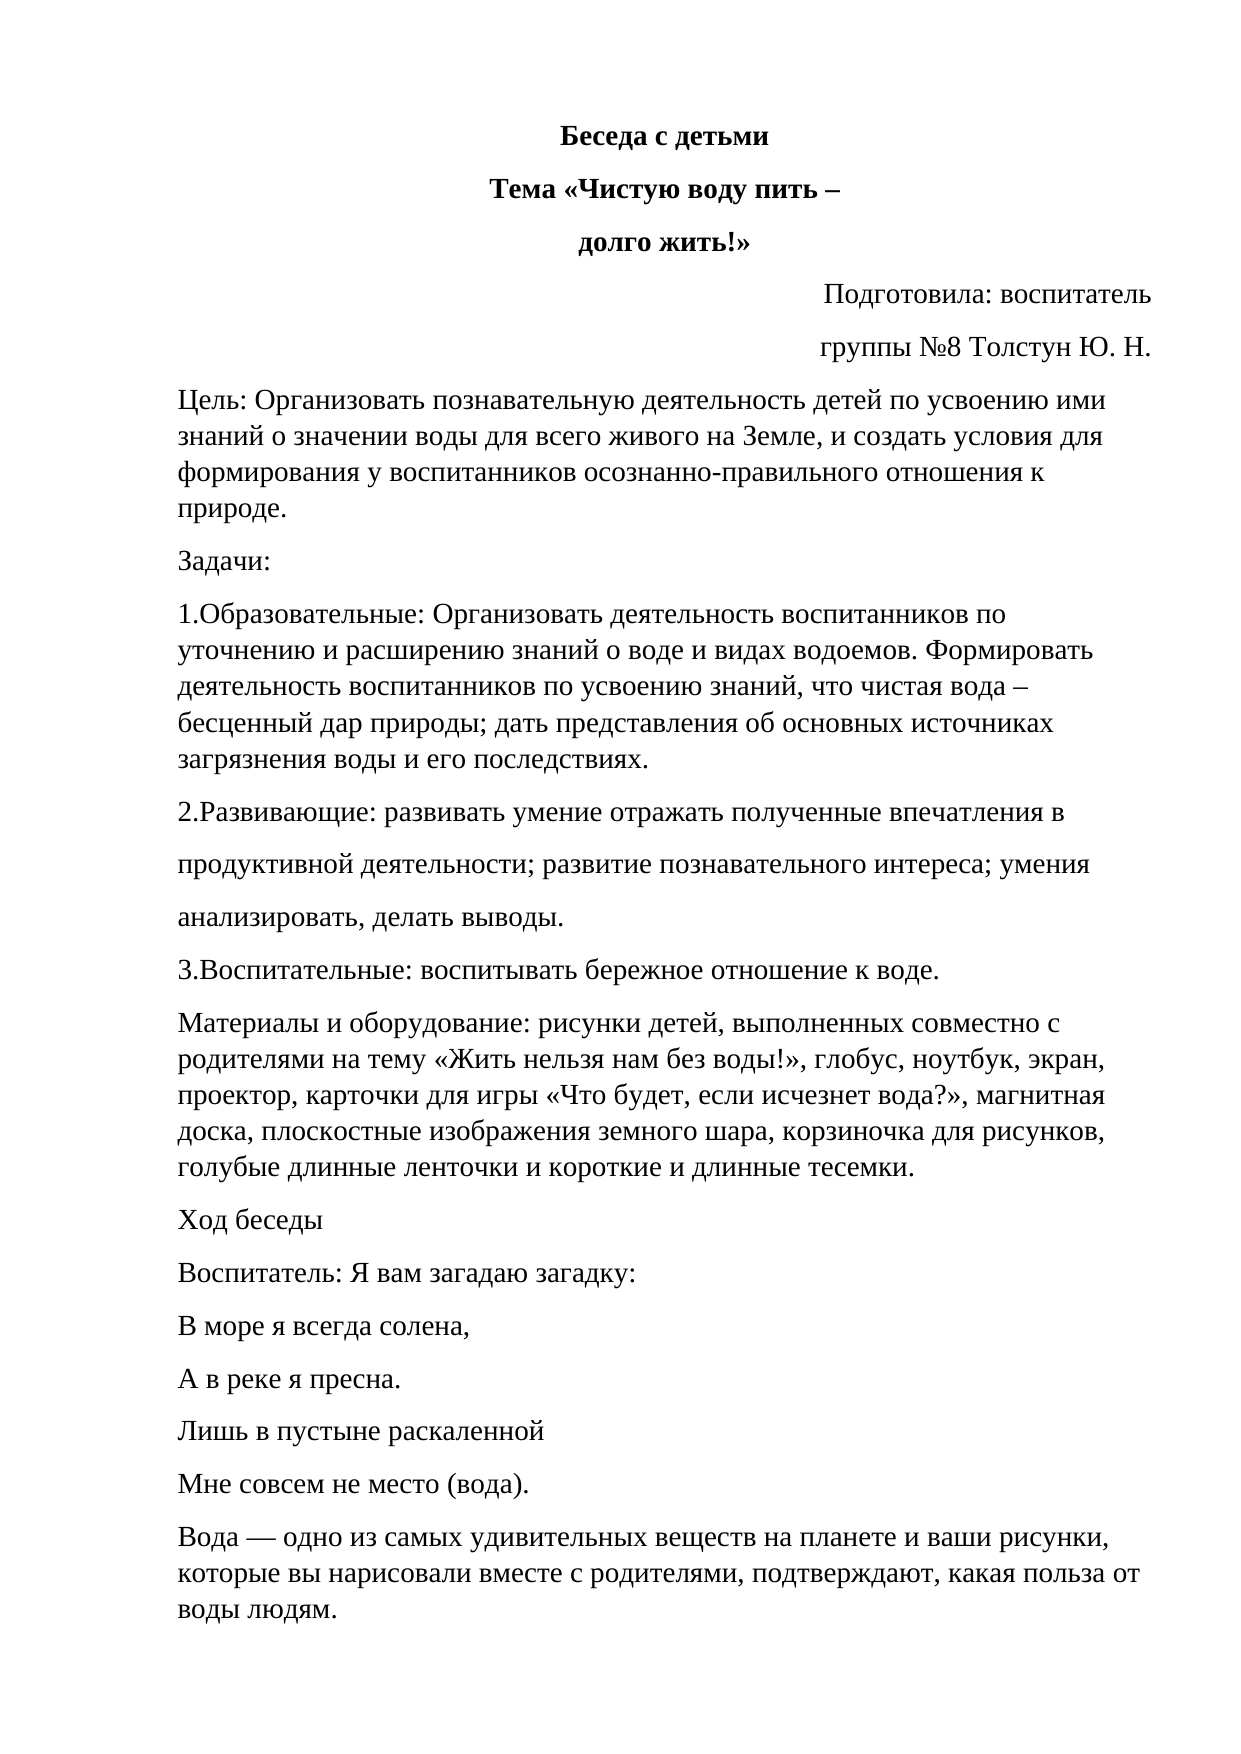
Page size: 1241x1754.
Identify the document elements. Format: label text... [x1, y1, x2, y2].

text Тема «Чистую воду пить – [177, 171, 1152, 204]
text Подготовила: воспитатель [177, 277, 1152, 310]
text 2.Развивающие: развивать умение отражать полученные впечатления в [177, 794, 1152, 827]
text Задачи: [177, 543, 1152, 577]
text долго жить!» [177, 224, 1152, 257]
text Материалы и оборудование: рисунки детей, выполненных совместно с родителями на тему «Жить нельзя нам без воды!», глобус, ноутбук, экран, проектор, карточки для игры «Что будет, если исчезнет вода?», магнитная доска, плоскостные изображения земного шара, корзиночка для рисунков, голубые длинные ленточки и короткие и длинные тесемки. [177, 1005, 1152, 1183]
text Мне совсем не место (вода). [177, 1466, 1152, 1500]
text продуктивной деятельности; развитие познавательного интереса; умения [177, 846, 1152, 880]
text А в реке я пресна. [177, 1361, 1152, 1394]
text Беседа с детьми [177, 118, 1152, 152]
text Воспитатель: Я вам загадаю загадку: [177, 1255, 1152, 1289]
text Цель: Организовать познавательную деятельность детей по усвоению ими знаний о значении воды для всего живого на Земле, и создать условия для формирования у воспитанников осознанно-правильного отношения к природе. [177, 382, 1152, 524]
text группы №8 Толстун Ю. Н. [177, 329, 1152, 363]
text Вода — одно из самых удивительных веществ на планете и ваши рисунки, которые вы нарисовали вместе с родителями, подтверждают, какая польза от воды людям. [177, 1519, 1152, 1625]
text анализировать, делать выводы. [177, 899, 1152, 933]
text Лишь в пустыне раскаленной [177, 1413, 1152, 1447]
text В море я всегда солена, [177, 1308, 1152, 1341]
text 1.Образовательные: Организовать деятельность воспитанников по уточнению и расширению знаний о воде и видах водоемов. Формировать деятельность воспитанников по усвоению знаний, что чистая вода – бесценный дар природы; дать представления об основных источниках загрязнения воды и его последствиях. [177, 596, 1152, 774]
text 3.Воспитательные: воспитывать бережное отношение к воде. [177, 952, 1152, 986]
text Ход беседы [177, 1202, 1152, 1236]
